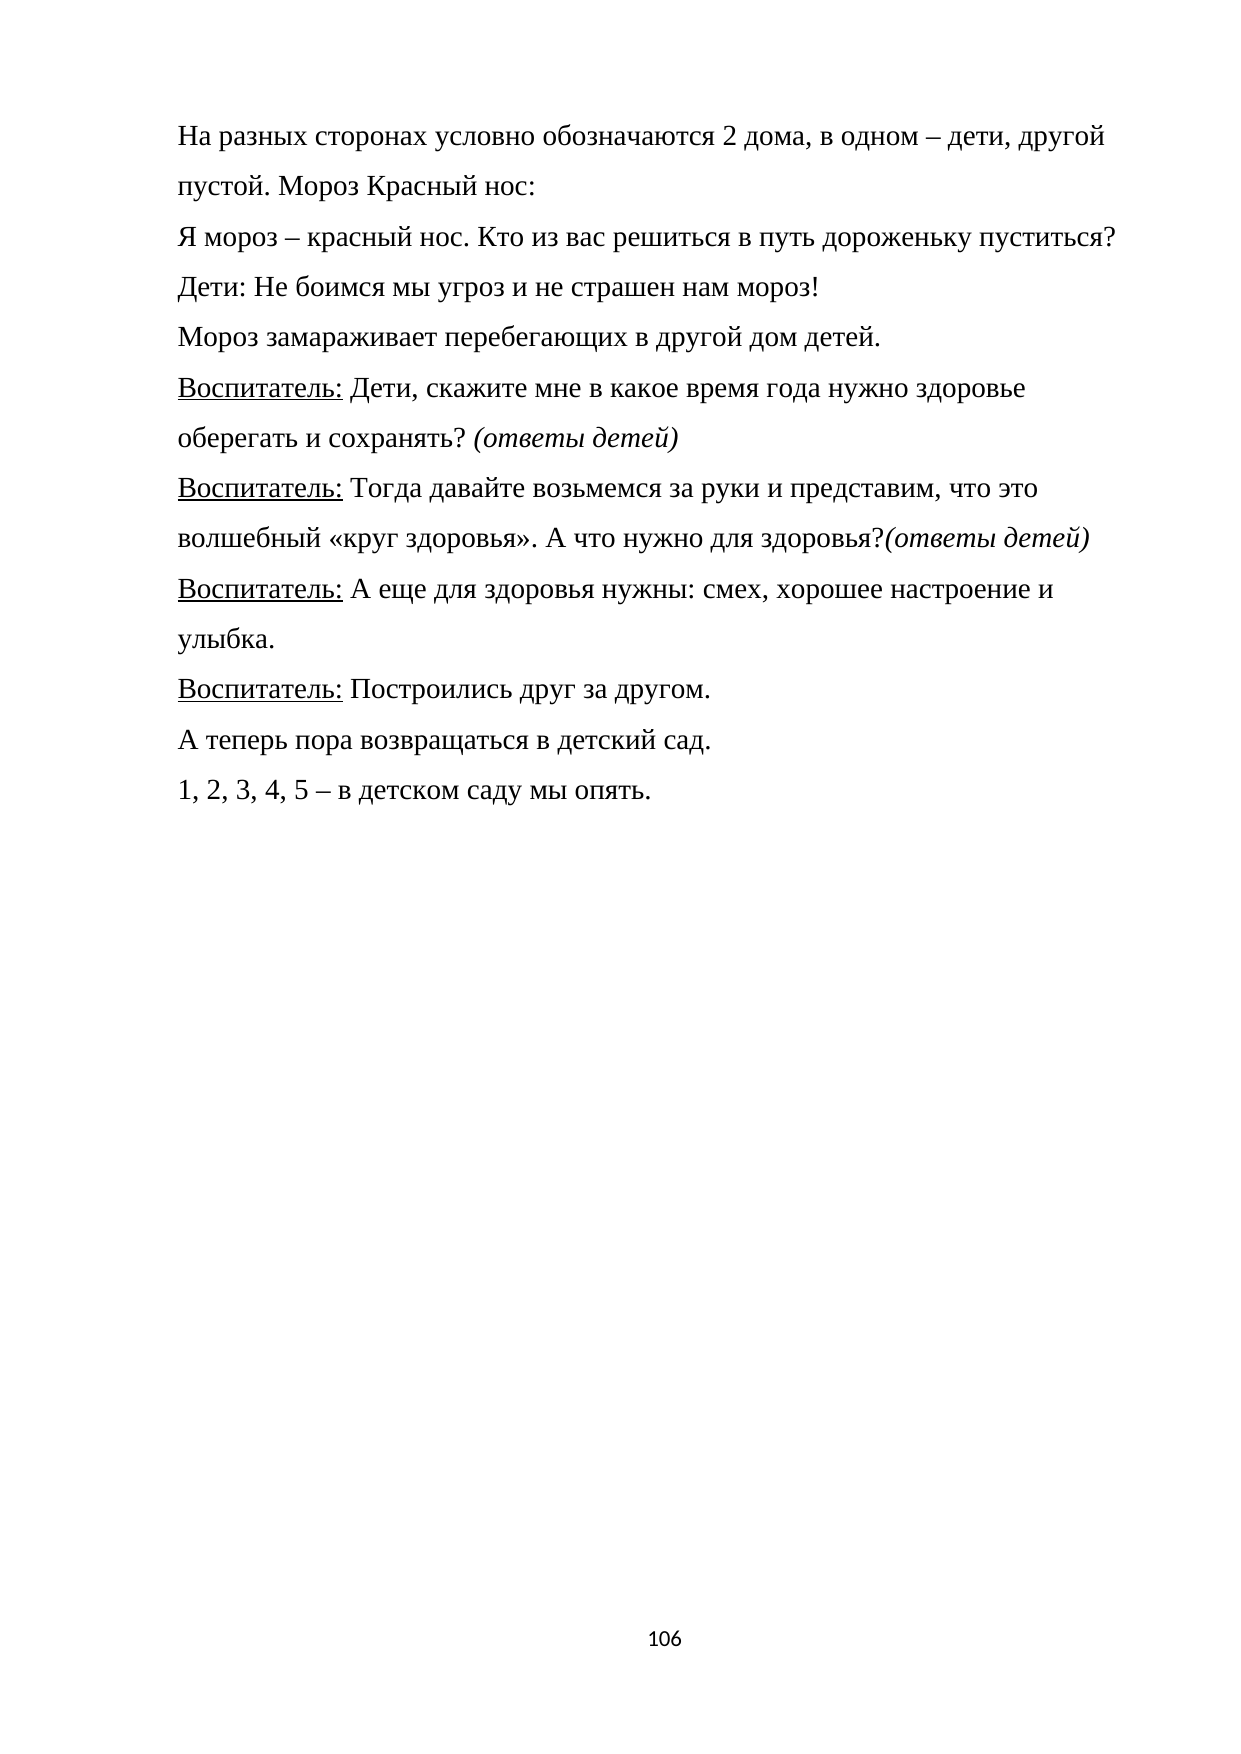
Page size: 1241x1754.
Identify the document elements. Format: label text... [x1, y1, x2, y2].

text Воспитатель: А еще для здоровья нужны: смех, хорошее настроение и улыбка. [177, 571, 1152, 655]
text Воспитатель: Построились друг за другом. [177, 672, 1152, 705]
text 1, 2, 3, 4, 5 – в детском саду мы опять. [177, 772, 1152, 806]
text А теперь пора возвращаться в детский сад. [177, 722, 1152, 755]
text Дети: Не боимся мы угроз и не страшен нам мороз! [177, 269, 1152, 303]
text Воспитатель: Тогда давайте возьмемся за руки и представим, что это волшебный «круг здоровья». А что нужно для здоровья?(ответы детей) [177, 470, 1152, 554]
text Воспитатель: Дети, скажите мне в какое время года нужно здоровье оберегать и сохранять? (ответы детей) [177, 370, 1152, 453]
text Я мороз – красный нос. Кто из вас решиться в путь дороженьку пуститься? [177, 219, 1152, 252]
text Мороз замараживает перебегающих в другой дом детей. [177, 319, 1152, 353]
text На разных сторонах условно обозначаются 2 дома, в одном – дети, другой пустой. Мороз Красный нос: [177, 118, 1152, 202]
